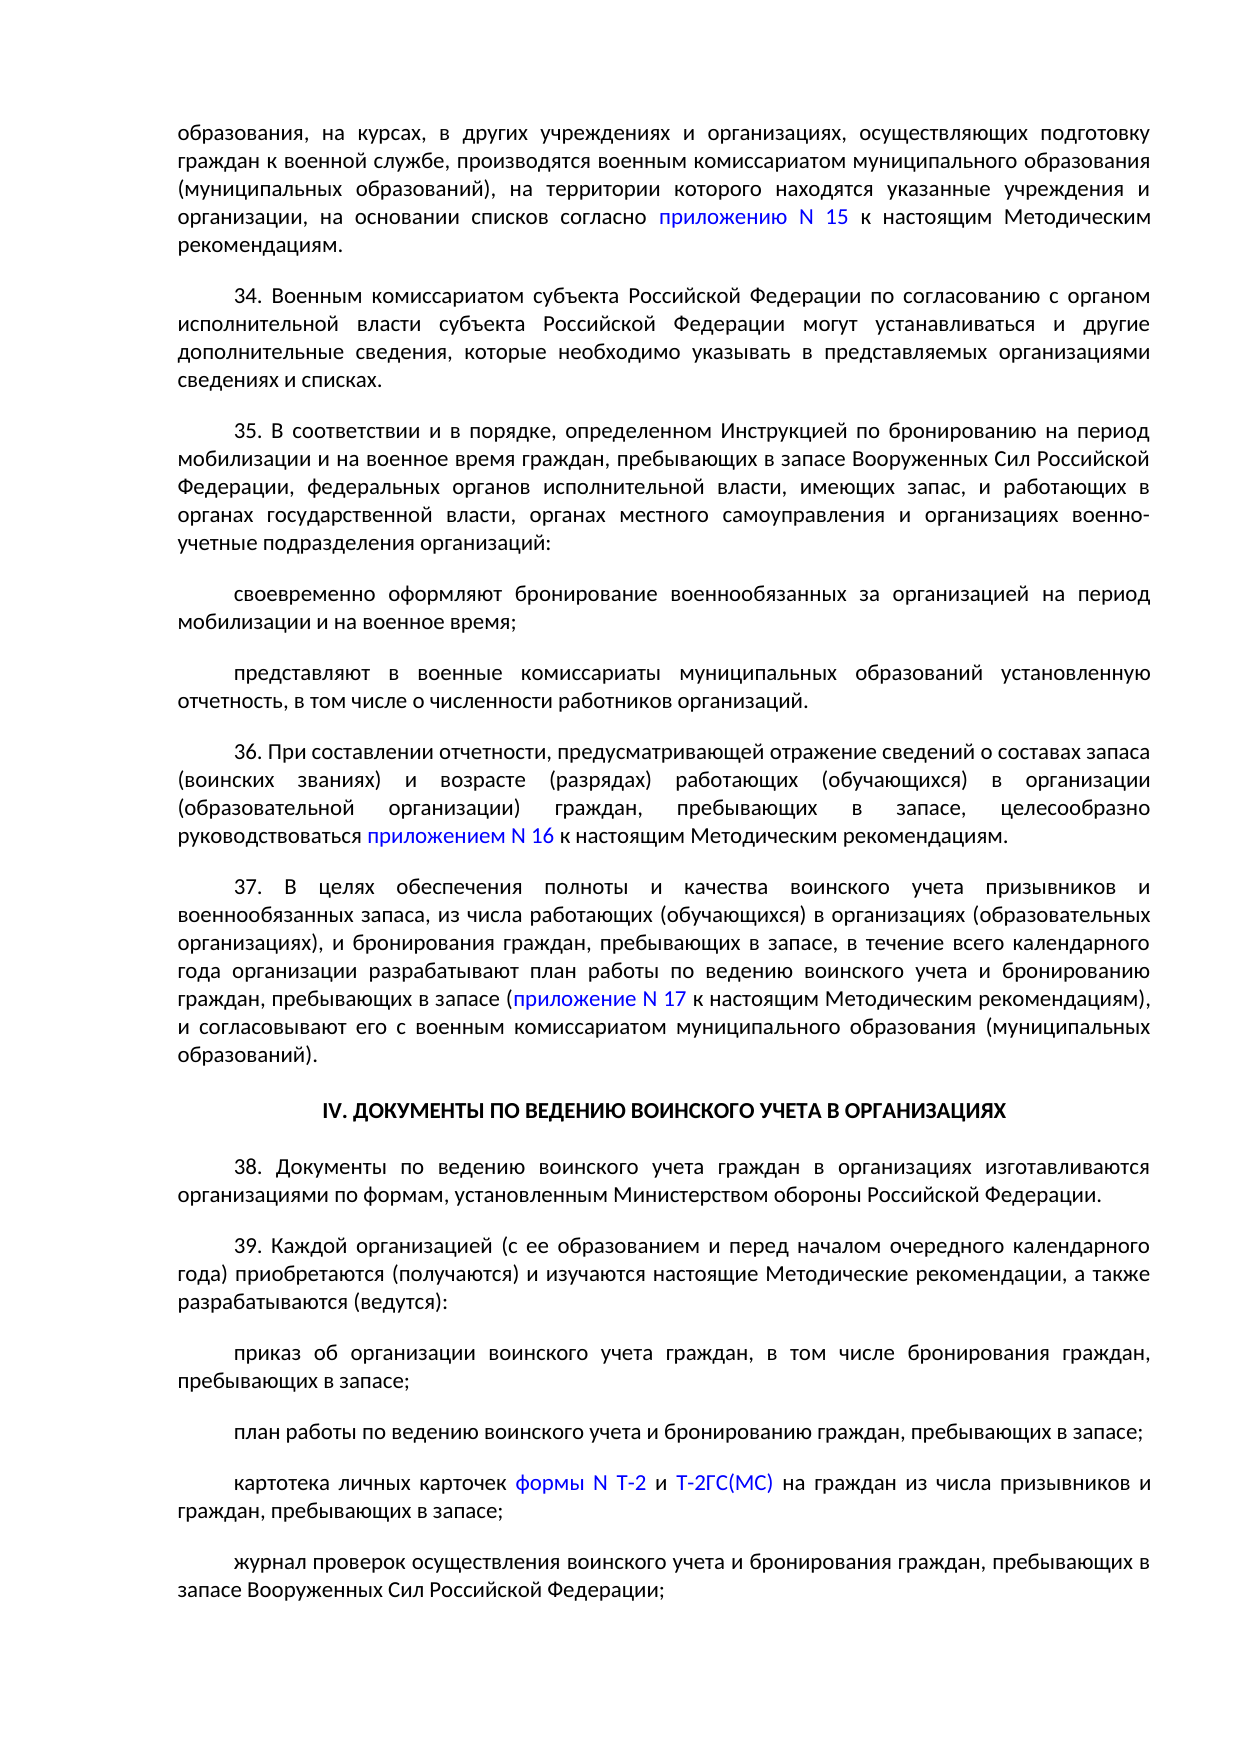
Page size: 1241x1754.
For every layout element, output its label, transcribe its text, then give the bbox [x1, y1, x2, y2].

text представляют в военные комиссариаты муниципальных образований установленную отчетность, в том числе о численности работников организаций. [177, 658, 1152, 714]
text 36. При составлении отчетности, предусматривающей отражение сведений о составах запаса (воинских званиях) и возрасте (разрядах) работающих (обучающихся) в организации (образовательной организации) граждан, пребывающих в запасе, целесообразно руководствоваться приложением N 16 к настоящим Методическим рекомендациям. [177, 737, 1152, 849]
text 39. Каждой организацией (с ее образованием и перед началом очередного календарного года) приобретаются (получаются) и изучаются настоящие Методические рекомендации, а также разрабатываются (ведутся): [177, 1231, 1152, 1315]
text картотека личных карточек формы N Т-2 и Т-2ГС(МС) на граждан из числа призывников и граждан, пребывающих в запасе; [177, 1468, 1152, 1524]
text план работы по ведению воинского учета и бронированию граждан, пребывающих в запасе; [177, 1417, 1152, 1445]
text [177, 118, 1152, 258]
text журнал проверок осуществления воинского учета и бронирования граждан, пребывающих в запасе Вооруженных Сил Российской Федерации; [177, 1547, 1152, 1603]
text своевременно оформляют бронирование военнообязанных за организацией на период мобилизации и на военное время; [177, 579, 1152, 635]
text 35. В соответствии и в порядке, определенном Инструкцией по бронированию на период мобилизации и на военное время граждан, пребывающих в запасе Вооруженных Сил Российской Федерации, федеральных органов исполнительной власти, имеющих запас, и работающих в органах государственной власти, органах местного самоуправления и организациях военно-учетные подразделения организаций: [177, 416, 1152, 556]
text 37. В целях обеспечения полноты и качества воинского учета призывников и военнообязанных запаса, из числа работающих (обучающихся) в организациях (образовательных организациях), и бронирования граждан, пребывающих в запасе, в течение всего календарного года организации разрабатывают план работы по ведению воинского учета и бронированию граждан, пребывающих в запасе (приложение N 17 к настоящим Методическим рекомендациям), и согласовывают его с военным комиссариатом муниципального образования (муниципальных образований). [177, 872, 1152, 1068]
text 34. Военным комиссариатом субъекта Российской Федерации по согласованию с органом исполнительной власти субъекта Российской Федерации могут устанавливаться и другие дополнительные сведения, которые необходимо указывать в представляемых организациями сведениях и списках. [177, 281, 1152, 393]
title IV. ДОКУМЕНТЫ ПО ВЕДЕНИЮ ВОИНСКОГО УЧЕТА В ОРГАНИЗАЦИЯХ [177, 1096, 1152, 1124]
text приказ об организации воинского учета граждан, в том числе бронирования граждан, пребывающих в запасе; [177, 1338, 1152, 1394]
text 38. Документы по ведению воинского учета граждан в организациях изготавливаются организациями по формам, установленным Министерством обороны Российской Федерации. [177, 1152, 1152, 1208]
